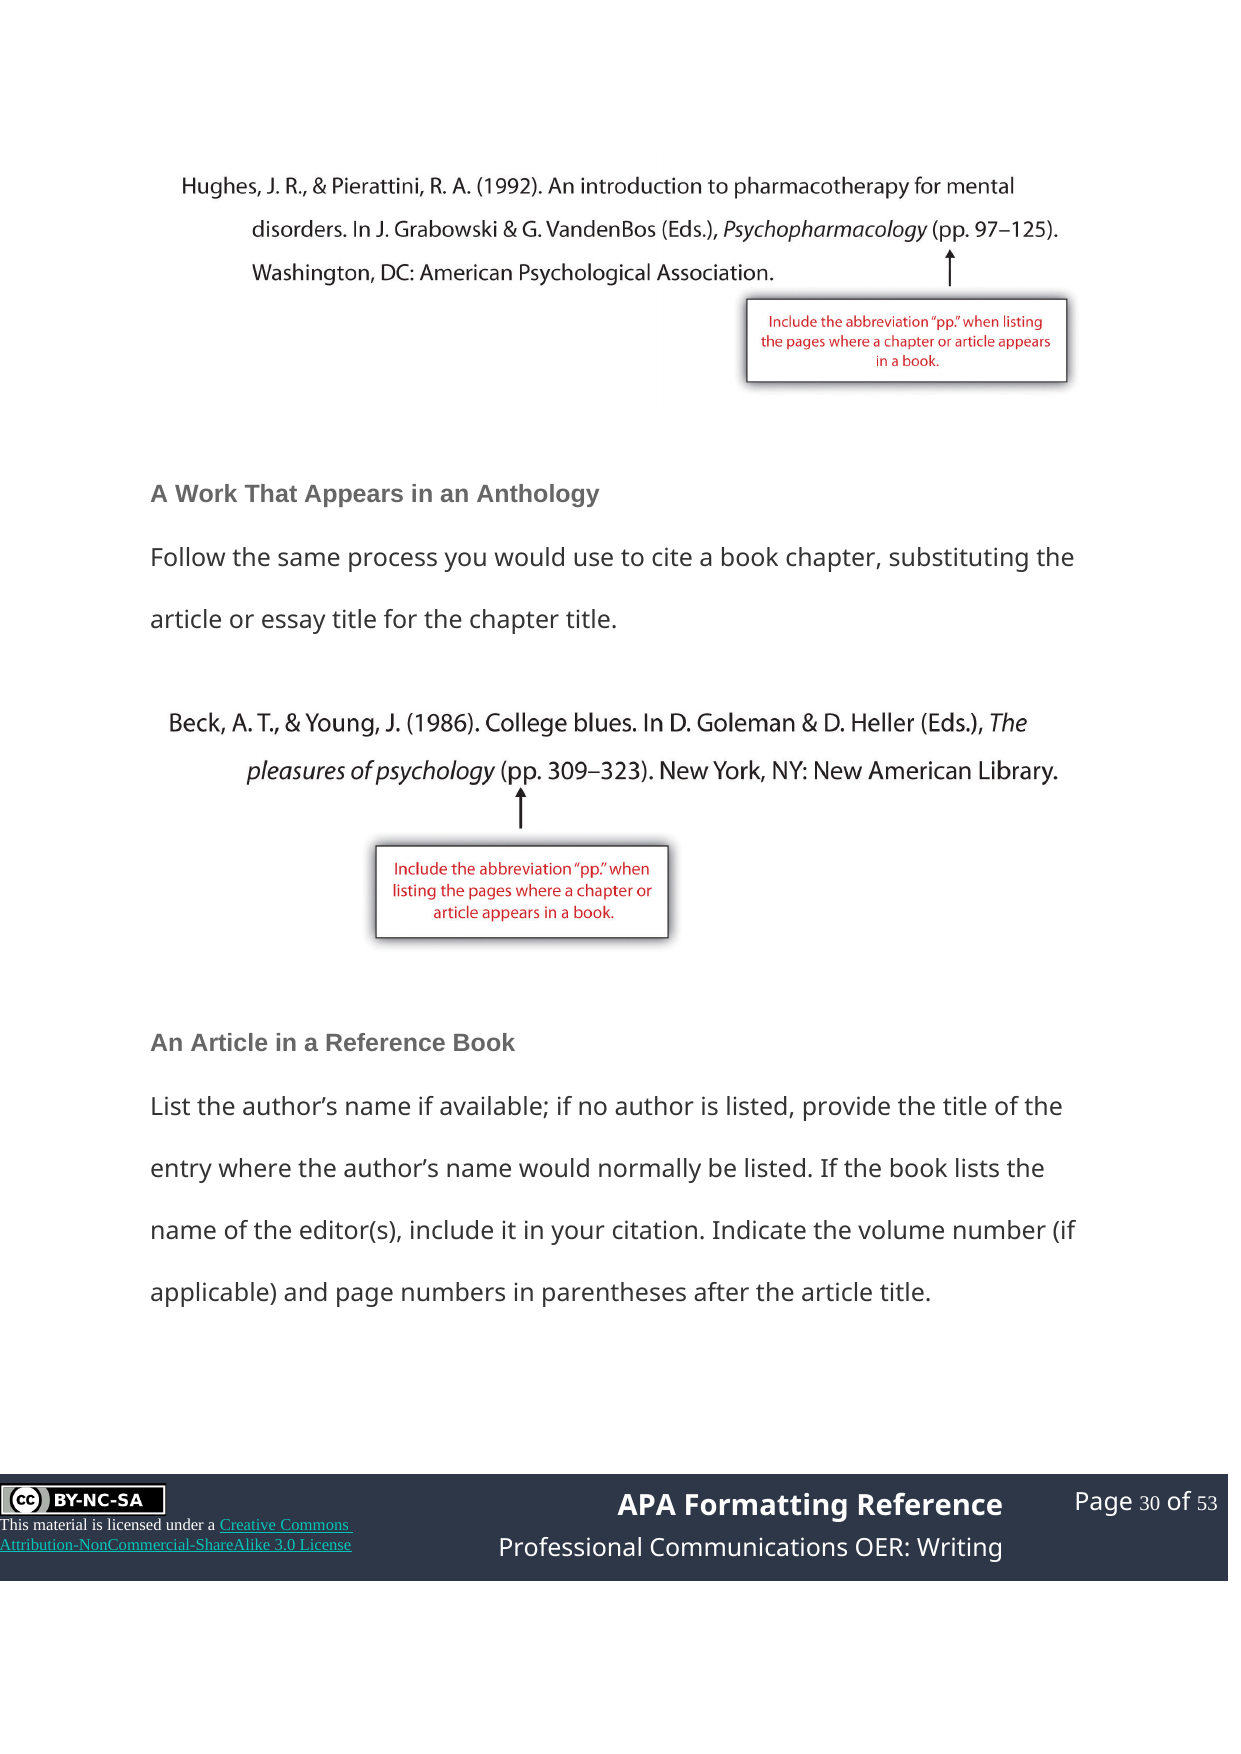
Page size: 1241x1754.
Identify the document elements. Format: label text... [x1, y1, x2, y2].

picture [0, 1483, 167, 1516]
subtitle A Work That Appears in an Anthology [150, 479, 1090, 508]
picture [150, 686, 1091, 958]
picture [150, 150, 1091, 409]
text List the author’s name if available; if no author is listed, provide the title of the entry where the author’s name would normally be listed. If the book lists the name of the editor(s), include it in your citation. Indicate the volume number (if applicable) and page numbers in parentheses after the article title. [150, 1089, 1090, 1309]
text Follow the same process you would use to cite a book chapter, substituting the article or essay title for the chapter title. [150, 540, 1090, 636]
subtitle An Article in a Reference Book [150, 1028, 1090, 1057]
